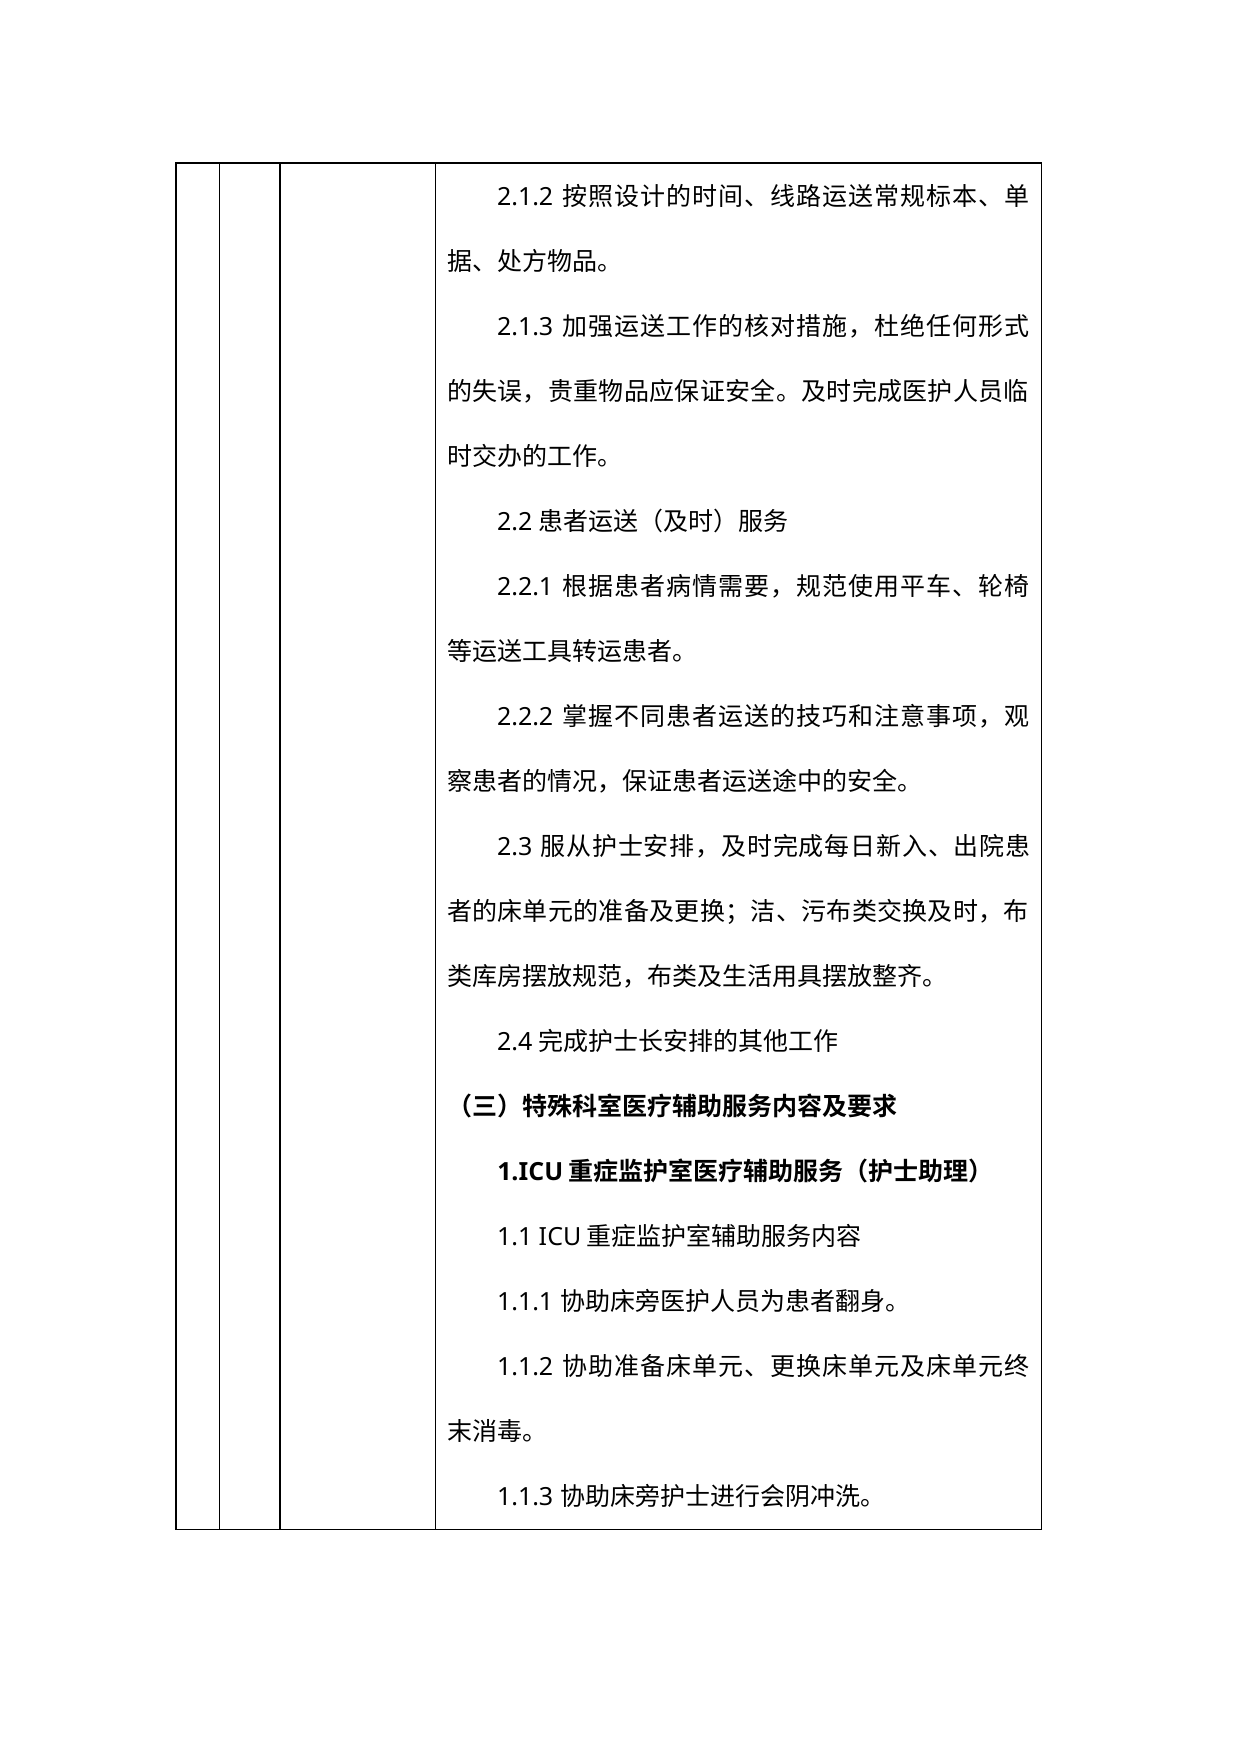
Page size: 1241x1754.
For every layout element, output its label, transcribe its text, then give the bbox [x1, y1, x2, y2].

table_cell [281, 164, 435, 1528]
table_cell [220, 164, 279, 1528]
table_cell 1 [177, 164, 219, 1528]
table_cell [436, 164, 1041, 1528]
